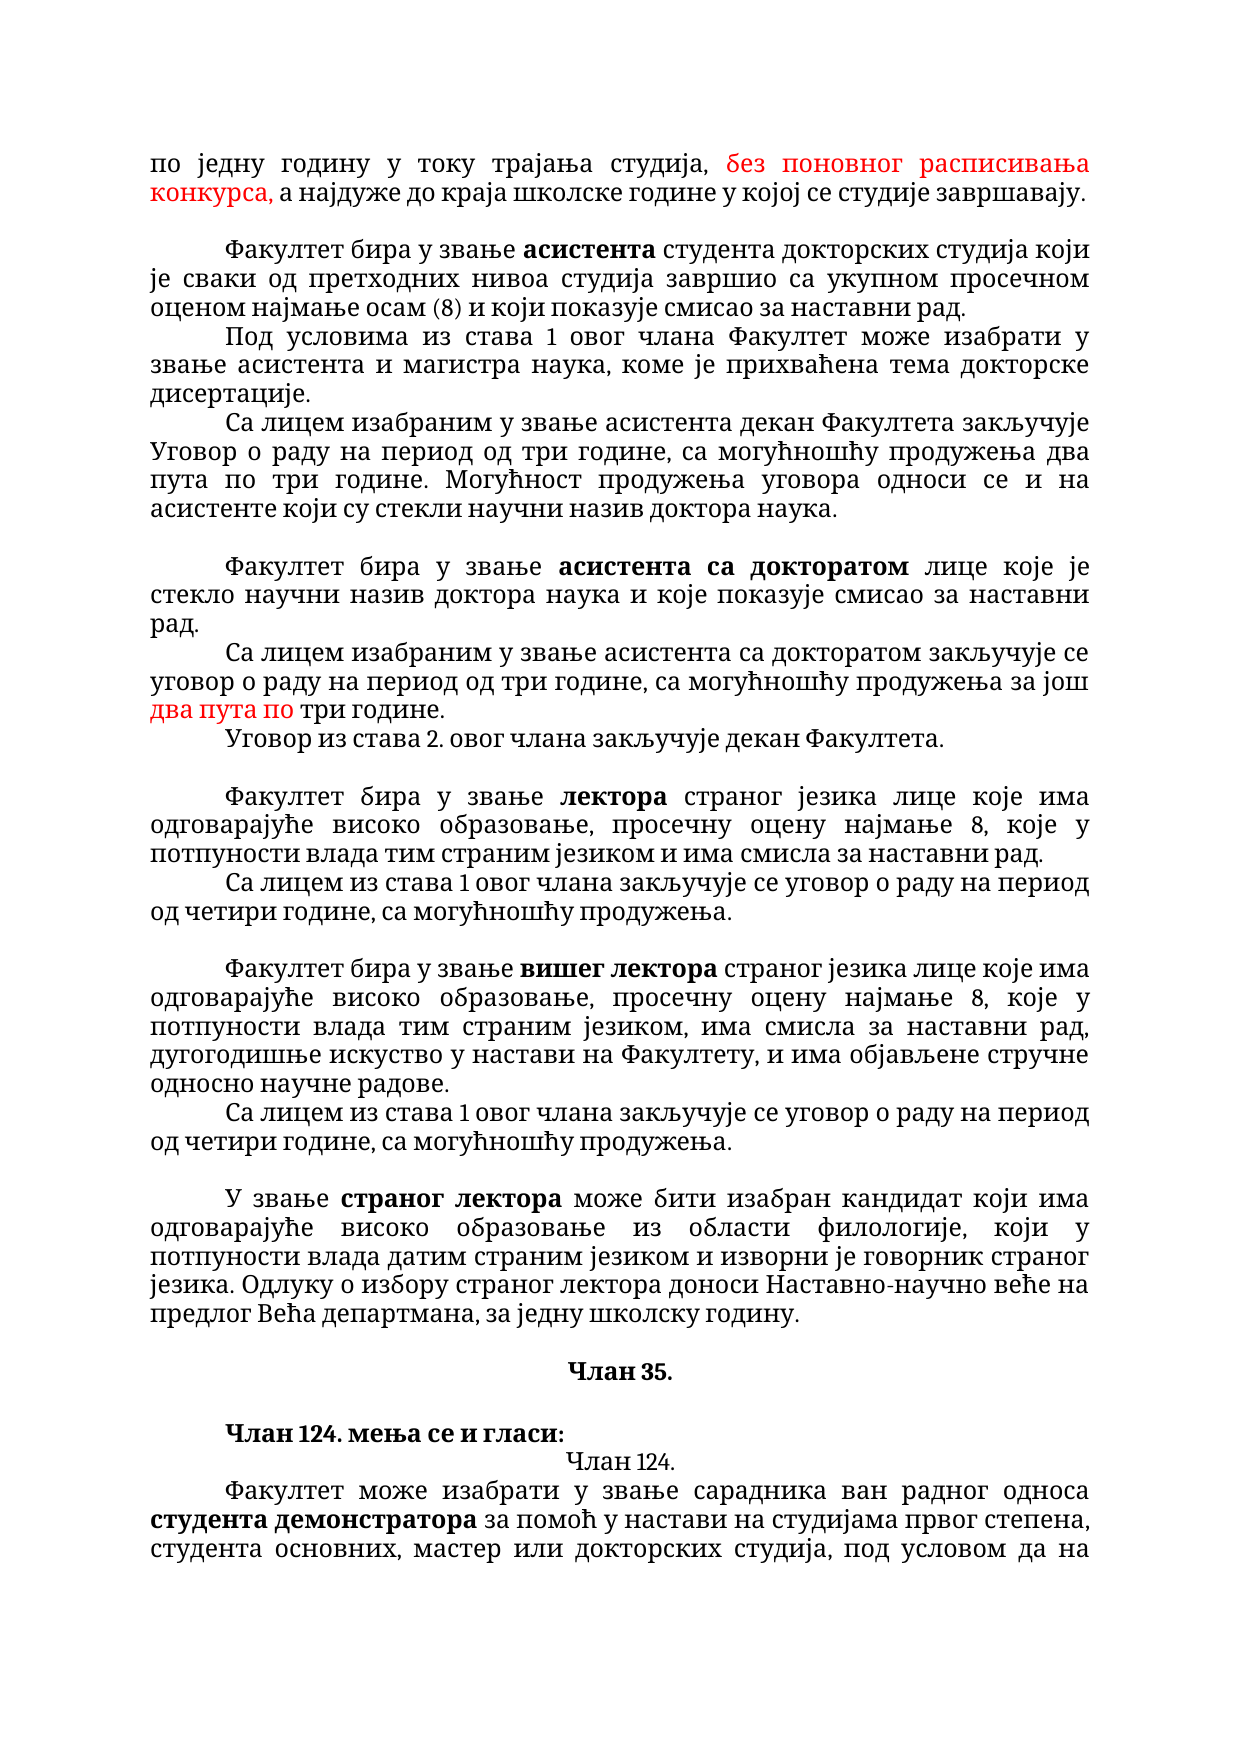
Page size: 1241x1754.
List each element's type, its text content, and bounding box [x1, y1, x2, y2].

text У звање страног лектора може бити изабран кандидат који има одговарајуће високо образовање из области филологије, који у потпуности влада датим страним језиком и изворни је говорник страног језика. Одлуку о избору страног лектора доноси Наставно-научно веће на предлог Већа департмана, за једну школску годину. [150, 1185, 1090, 1329]
text Са лицем изабраним у звање асистента декан Факултета закључује Уговор о раду на период од три године, са могућношћу продужења два пута по три године. Могућност продужења уговора односи се и на асистенте који су стекли научни назив доктора наука. [150, 409, 1090, 524]
text Факултет бира у звање асистента са докторатом лице које је стекло научни назив доктора наука и које показује смисао за наставни рад. [150, 552, 1090, 639]
text Уговор из става 2. овог члана закључује декан Факултета. [150, 725, 1090, 754]
text Факултет бира у звање асистента студента докторских студија који је сваки од претходних нивоа студија завршио са укупном просечном оценом најмање осам (8) и који показује смисао за наставни рад. [150, 236, 1090, 322]
text Члан 124. мења се и гласи: [150, 1419, 1090, 1448]
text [150, 1477, 1090, 1563]
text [150, 150, 1090, 207]
text Члан 124. [150, 1448, 1090, 1477]
text Са лицем из става 1 овог члана закључује се уговор о раду на период од четири године, са могућношћу продужења. [150, 1099, 1090, 1156]
text Са лицем из става 1 овог члана закључује се уговор о раду на период од четири године, са могућношћу продужења. [150, 869, 1090, 926]
text Члан 35. [150, 1357, 1090, 1386]
text Са лицем изабраним у звање асистента са докторатом закључује се уговор о раду на период од три године, са могућношћу продужења за још два пута по три године. [150, 639, 1090, 725]
text Факултет бира у звање вишег лектора страног језика лице које има одговарајуће високо образовање, просечну оцену најмање 8, које у потпуности влада тим страним језиком, има смисла за наставни рад, дугогодишње искуство у настави на Факултету, и има објављене стручне односно научне радове. [150, 955, 1090, 1099]
text Под условима из става 1 овог члана Факултет може изабрати у звање асистента и магистра наука, коме је прихваћена тема докторске дисертације. [150, 322, 1090, 409]
text Факултет бира у звање лектора страног језика лице које има одговарајуће високо образовање, просечну оцену најмање 8, које у потпуности влада тим страним језиком и има смисла за наставни рад. [150, 782, 1090, 869]
